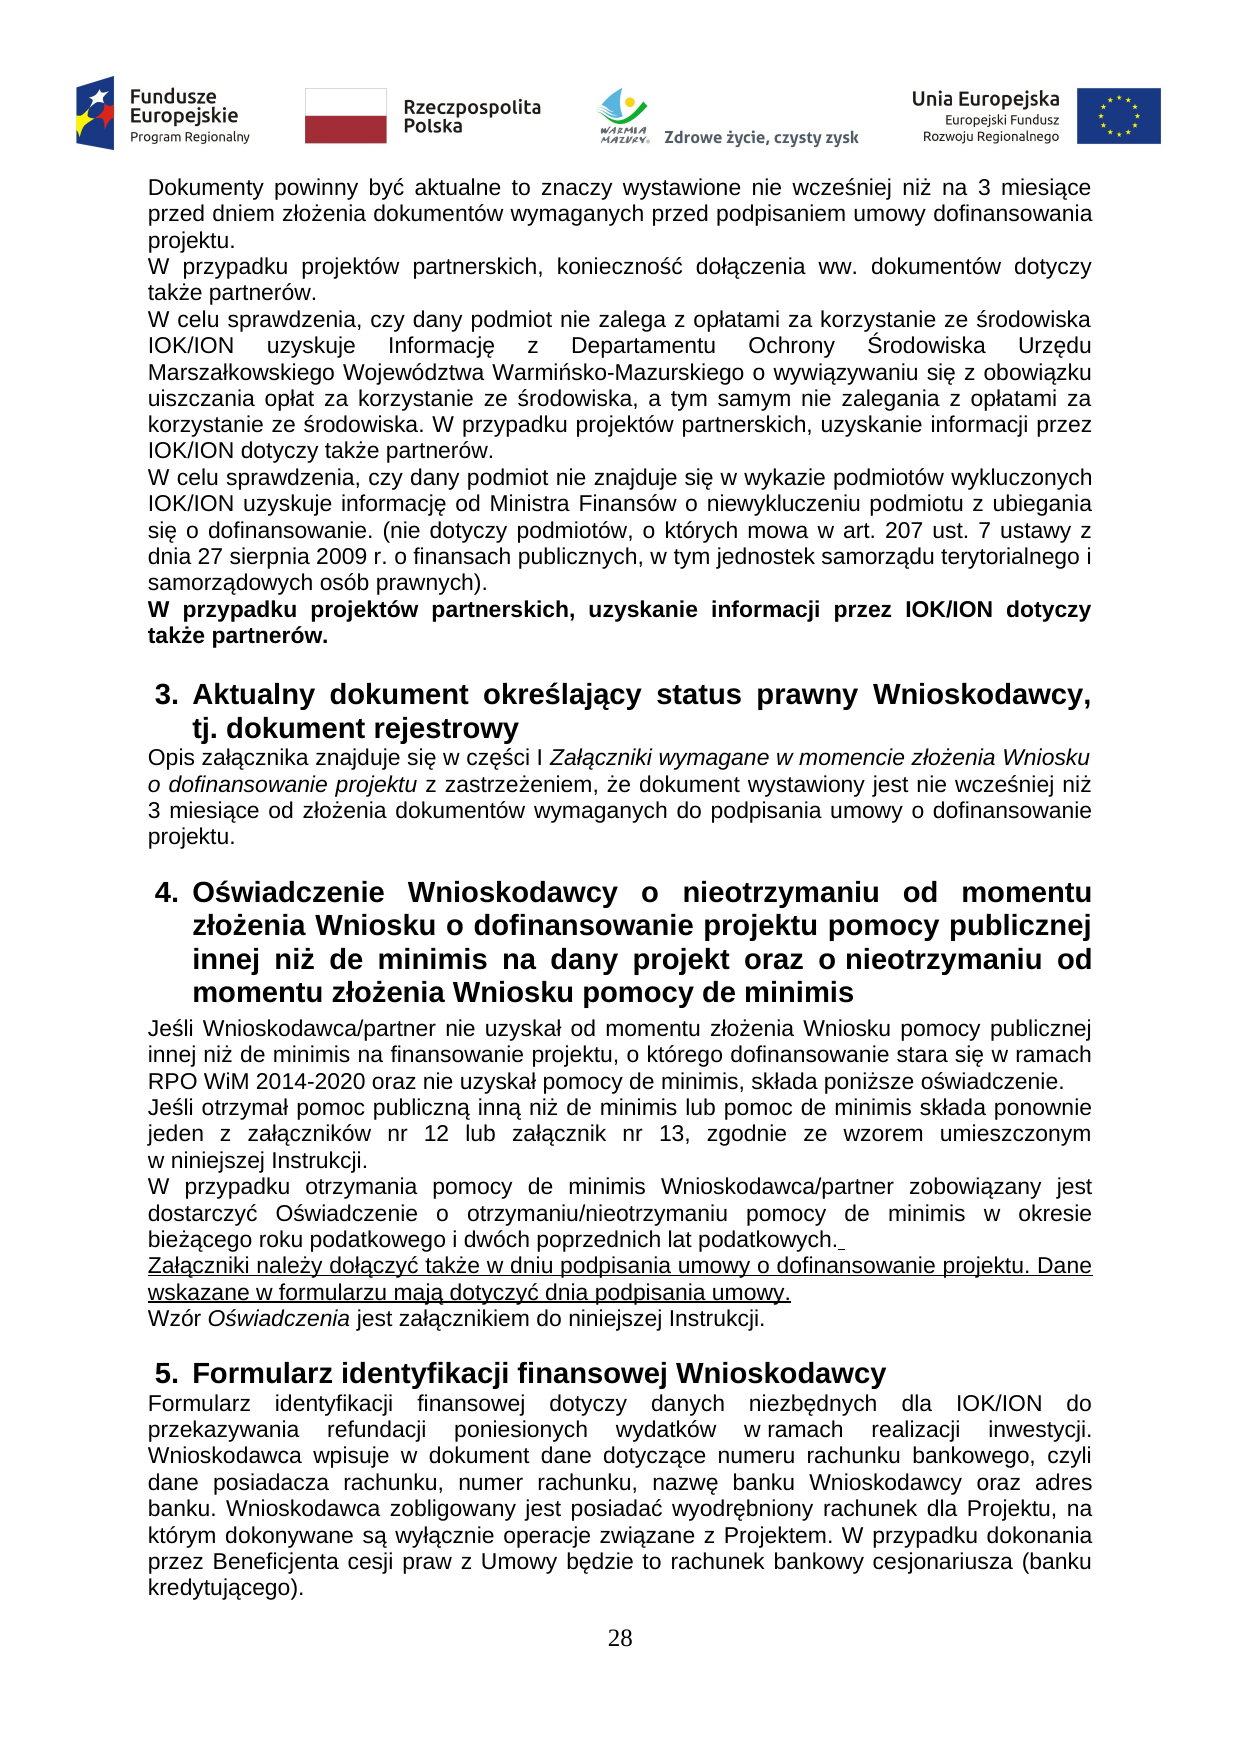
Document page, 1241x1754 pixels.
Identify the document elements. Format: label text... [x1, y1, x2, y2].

text Formularz identyfikacji finansowej dotyczy danych niezbędnych dla IOK/ION do przekazywania refundacji poniesionych wydatków w ramach realizacji inwestycji. Wnioskodawca wpisuje w dokument dane dotyczące numeru rachunku bankowego, czyli dane posiadacza rachunku, numer rachunku, nazwę banku Wnioskodawcy oraz adres banku. Wnioskodawca zobligowany jest posiadać wyodrębniony rachunek dla Projektu, na którym dokonywane są wyłącznie operacje związane z Projektem. W przypadku dokonania przez Beneficjenta cesji praw z Umowy będzie to rachunek bankowy cesjonariusza (banku kredytującego). [148, 1390, 1093, 1601]
text Jeśli Wnioskodawca/partner nie uzyskał od momentu złożenia Wniosku pomocy publicznej innej niż de minimis na finansowanie projektu, o którego dofinansowanie stara się w ramach RPO WiM 2014-2020 oraz nie uzyskał pomocy de minimis, składa poniższe oświadczenie. [148, 1015, 1093, 1094]
text Załączniki należy dołączyć także w dniu podpisania umowy o dofinansowanie projektu. Dane wskazane w formularzu mają dotyczyć dnia podpisania umowy. [148, 1276, 1093, 1305]
text W przypadku projektów partnerskich, konieczność dołączenia ww. dokumentów dotyczy także partnerów. [148, 253, 1093, 306]
text Załączniki należy dołączyć także w dniu podpisania umowy o dofinansowanie projektu. Dane wskazane w formularzu mają dotyczyć dnia podpisania umowy. [148, 1252, 1093, 1275]
text Wzór Oświadczenia jest załącznikiem do niniejszej Instrukcji. [148, 1305, 1093, 1331]
subtitle Formularz identyfikacji finansowej Wnioskodawcy [154, 1356, 1093, 1390]
text W przypadku projektów partnerskich, uzyskanie informacji przez IOK/ION dotyczy także partnerów. [148, 596, 1093, 648]
text Jeśli otrzymał pomoc publiczną inną niż de minimis lub pomoc de minimis składa ponownie jeden z załączników nr 12 lub załącznik nr 13, zgodnie ze wzorem umieszczonym w niniejszej Instrukcji. [148, 1094, 1093, 1173]
text Opis załącznika znajduje się w części I Załączniki wymagane w momencie złożenia Wniosku o dofinansowanie projektu z zastrzeżeniem, że dokument wystawiony jest nie wcześniej niż 3 miesiące od złożenia dokumentów wymaganych do podpisania umowy o dofinansowanie projektu. [148, 744, 1093, 849]
picture [35, 55, 1198, 168]
text W celu sprawdzenia, czy dany podmiot nie zalega z opłatami za korzystanie ze środowiska IOK/ION uzyskuje Informację z Departamentu Ochrony Środowiska Urzędu Marszałkowskiego Województwa Warmińsko-Mazurskiego o wywiązywaniu się z obowiązku uiszczania opłat za korzystanie ze środowiska, a tym samym nie zalegania z opłatami za korzystanie ze środowiska. W przypadku projektów partnerskich, uzyskanie informacji przez IOK/ION dotyczy także partnerów. [148, 306, 1093, 464]
subtitle Oświadczenie Wnioskodawcy o nieotrzymaniu od momentu złożenia Wniosku o dofinansowanie projektu pomocy publicznej innej niż de minimis na dany projekt oraz o nieotrzymaniu od momentu złożenia Wniosku pomocy de minimis [154, 874, 1093, 1009]
list Aktualny dokument określający status prawny Wnioskodawcy, tj. dokument rejestrowy [154, 677, 1093, 744]
text W celu sprawdzenia, czy dany podmiot nie znajduje się w wykazie podmiotów wykluczonych IOK/ION uzyskuje informację od Ministra Finansów o niewykluczeniu podmiotu z ubiegania się o dofinansowanie. (nie dotyczy podmiotów, o których mowa w art. 207 ust. 7 ustawy z dnia 27 sierpnia 2009 r. o finansach publicznych, w tym jednostek samorządu terytorialnego i samorządowych osób prawnych). [148, 464, 1093, 596]
text W przypadku otrzymania pomocy de minimis Wnioskodawca/partner zobowiązany jest dostarczyć Oświadczenie o otrzymaniu/nieotrzymaniu pomocy de minimis w okresie bieżącego roku podatkowego i dwóch poprzednich lat podatkowych. [148, 1173, 1093, 1252]
text Dokumenty powinny być aktualne to znaczy wystawione nie wcześniej niż na 3 miesiące przed dniem złożenia dokumentów wymaganych przed podpisaniem umowy dofinansowania projektu. [148, 168, 1093, 253]
